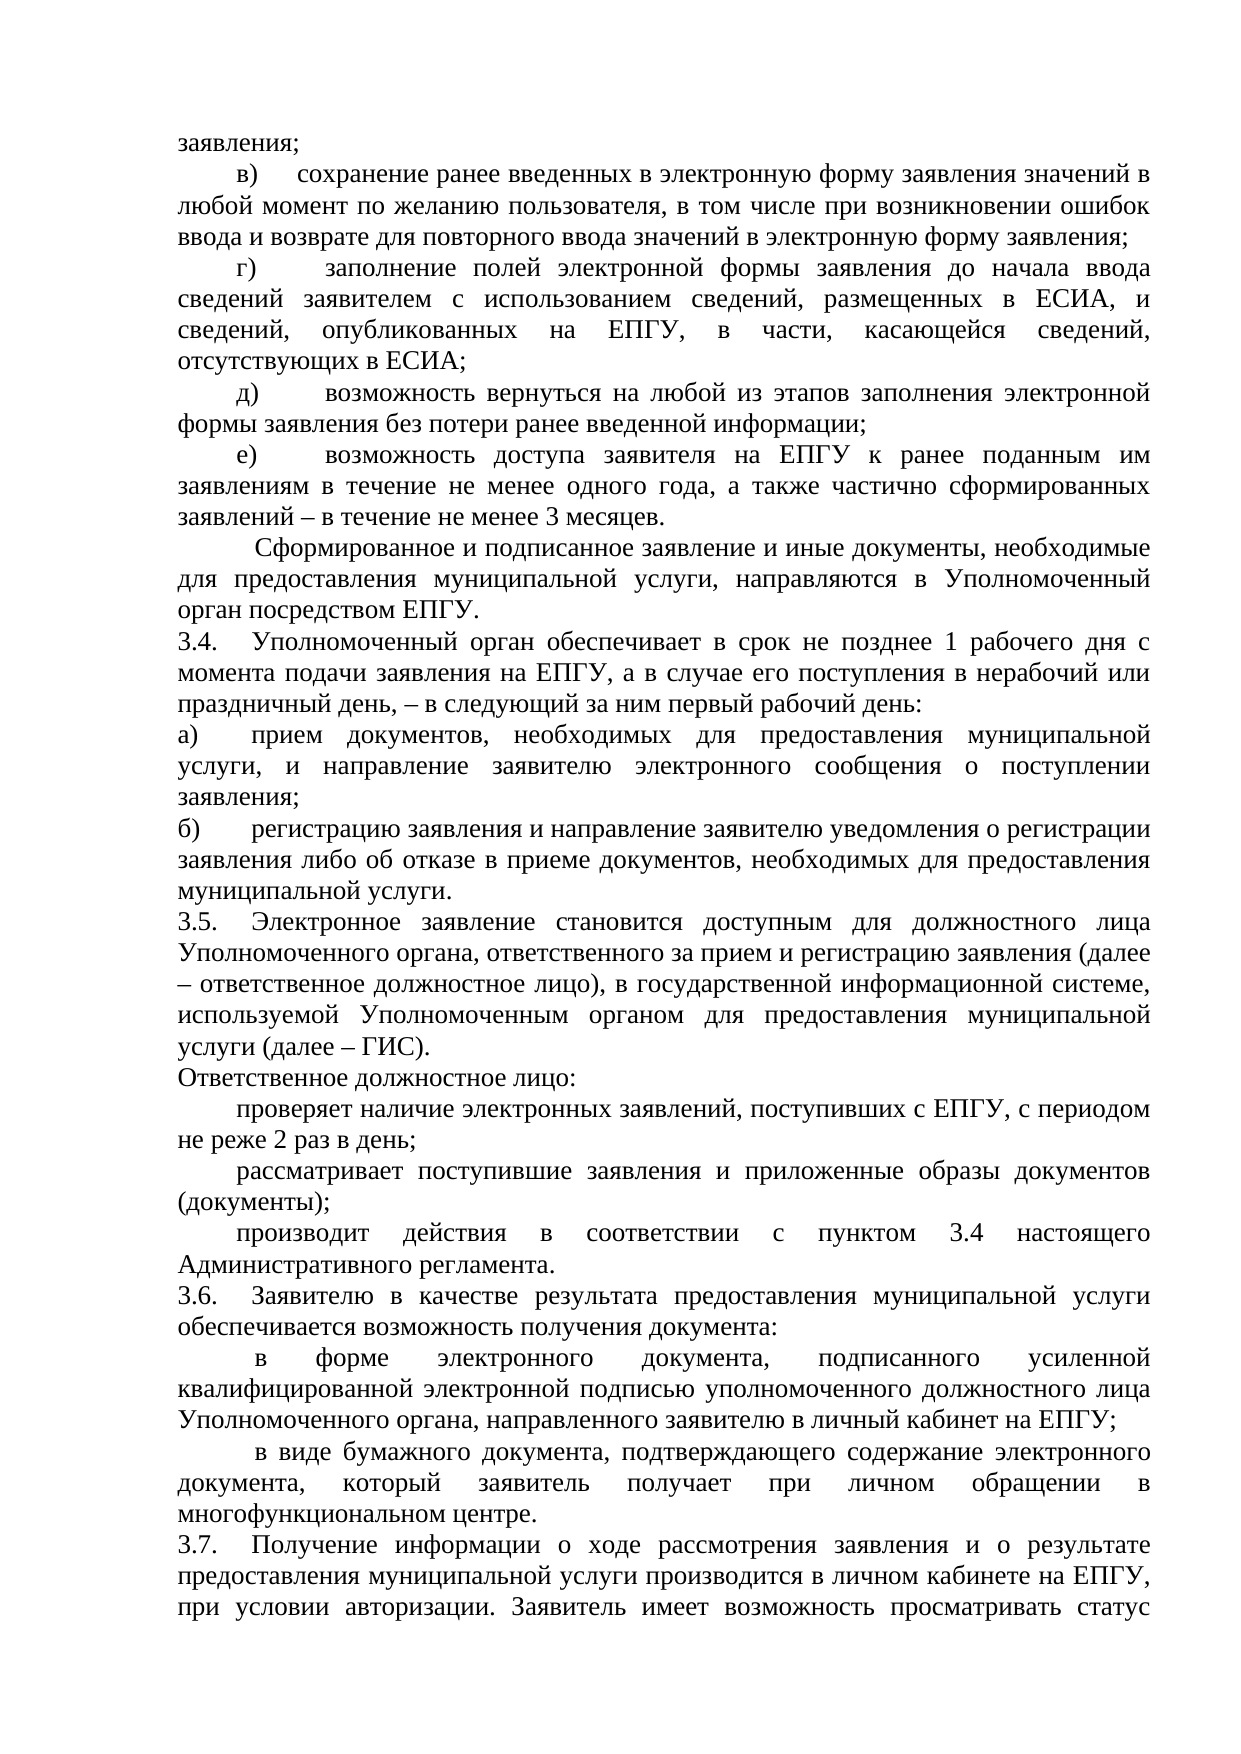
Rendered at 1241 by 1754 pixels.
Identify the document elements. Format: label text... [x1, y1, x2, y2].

text Ответственное должностное лицо: [177, 1061, 1152, 1092]
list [177, 1528, 1152, 1621]
list Уполномоченный орган обеспечивает в срок не позднее 1 рабочего дня с момента подачи заявления на ЕПГУ, а в случае его поступления в нерабочий или праздничный день, – в следующий за ним первый рабочий день: [177, 625, 1152, 718]
text в виде бумажного документа, подтверждающего содержание электронного документа, который заявитель получает при личном обращении в многофункциональном центре. [177, 1434, 1152, 1528]
text производит действия в соответствии с пунктом 3.4 настоящего Административного регламента. [177, 1217, 1152, 1279]
list заполнение полей электронной формы заявления до начала ввода сведений заявителем с использованием сведений, размещенных в ЕСИА, и сведений, опубликованных на ЕПГУ, в части, касающейся сведений, отсутствующих в ЕСИА; [177, 251, 1152, 376]
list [177, 126, 1152, 158]
text Сформированное и подписанное заявление и иные документы, необходимые для предоставления муниципальной услуги, направляются в Уполномоченный орган посредством ЕПГУ. [177, 531, 1152, 625]
list Заявителю в качестве результата предоставления муниципальной услуги обеспечивается возможность получения документа: [177, 1279, 1152, 1341]
list сохранение ранее введенных в электронную форму заявления значений в любой момент по желанию пользователя, в том числе при возникновении ошибок ввода и возврате для повторного ввода значений в электронную форму заявления; [177, 158, 1152, 251]
list регистрацию заявления и направление заявителю уведомления о регистрации заявления либо об отказе в приеме документов, необходимых для предоставления муниципальной услуги. [177, 812, 1152, 905]
list возможность доступа заявителя на ЕПГУ к ранее поданным им заявлениям в течение не менее одного года, а также частично сформированных заявлений – в течение не менее 3 месяцев. [177, 438, 1152, 531]
text в форме электронного документа, подписанного усиленной квалифицированной электронной подписью уполномоченного должностного лица Уполномоченного органа, направленного заявителю в личный кабинет на ЕПГУ; [177, 1341, 1152, 1434]
list возможность вернуться на любой из этапов заполнения электронной формы заявления без потери ранее введенной информации; [177, 376, 1152, 438]
text рассматривает поступившие заявления и приложенные образы документов (документы); [177, 1154, 1152, 1217]
text проверяет наличие электронных заявлений, поступивших с ЕПГУ, с периодом не реже 2 раз в день; [177, 1092, 1152, 1154]
list прием документов, необходимых для предоставления муниципальной услуги, и направление заявителю электронного сообщения о поступлении заявления; [177, 718, 1152, 812]
list Электронное заявление становится доступным для должностного лица Уполномоченного органа, ответственного за прием и регистрацию заявления (далее – ответственное должностное лицо), в государственной информационной системе, используемой Уполномоченным органом для предоставления муниципальной услуги (далее – ГИС). [177, 905, 1152, 1061]
